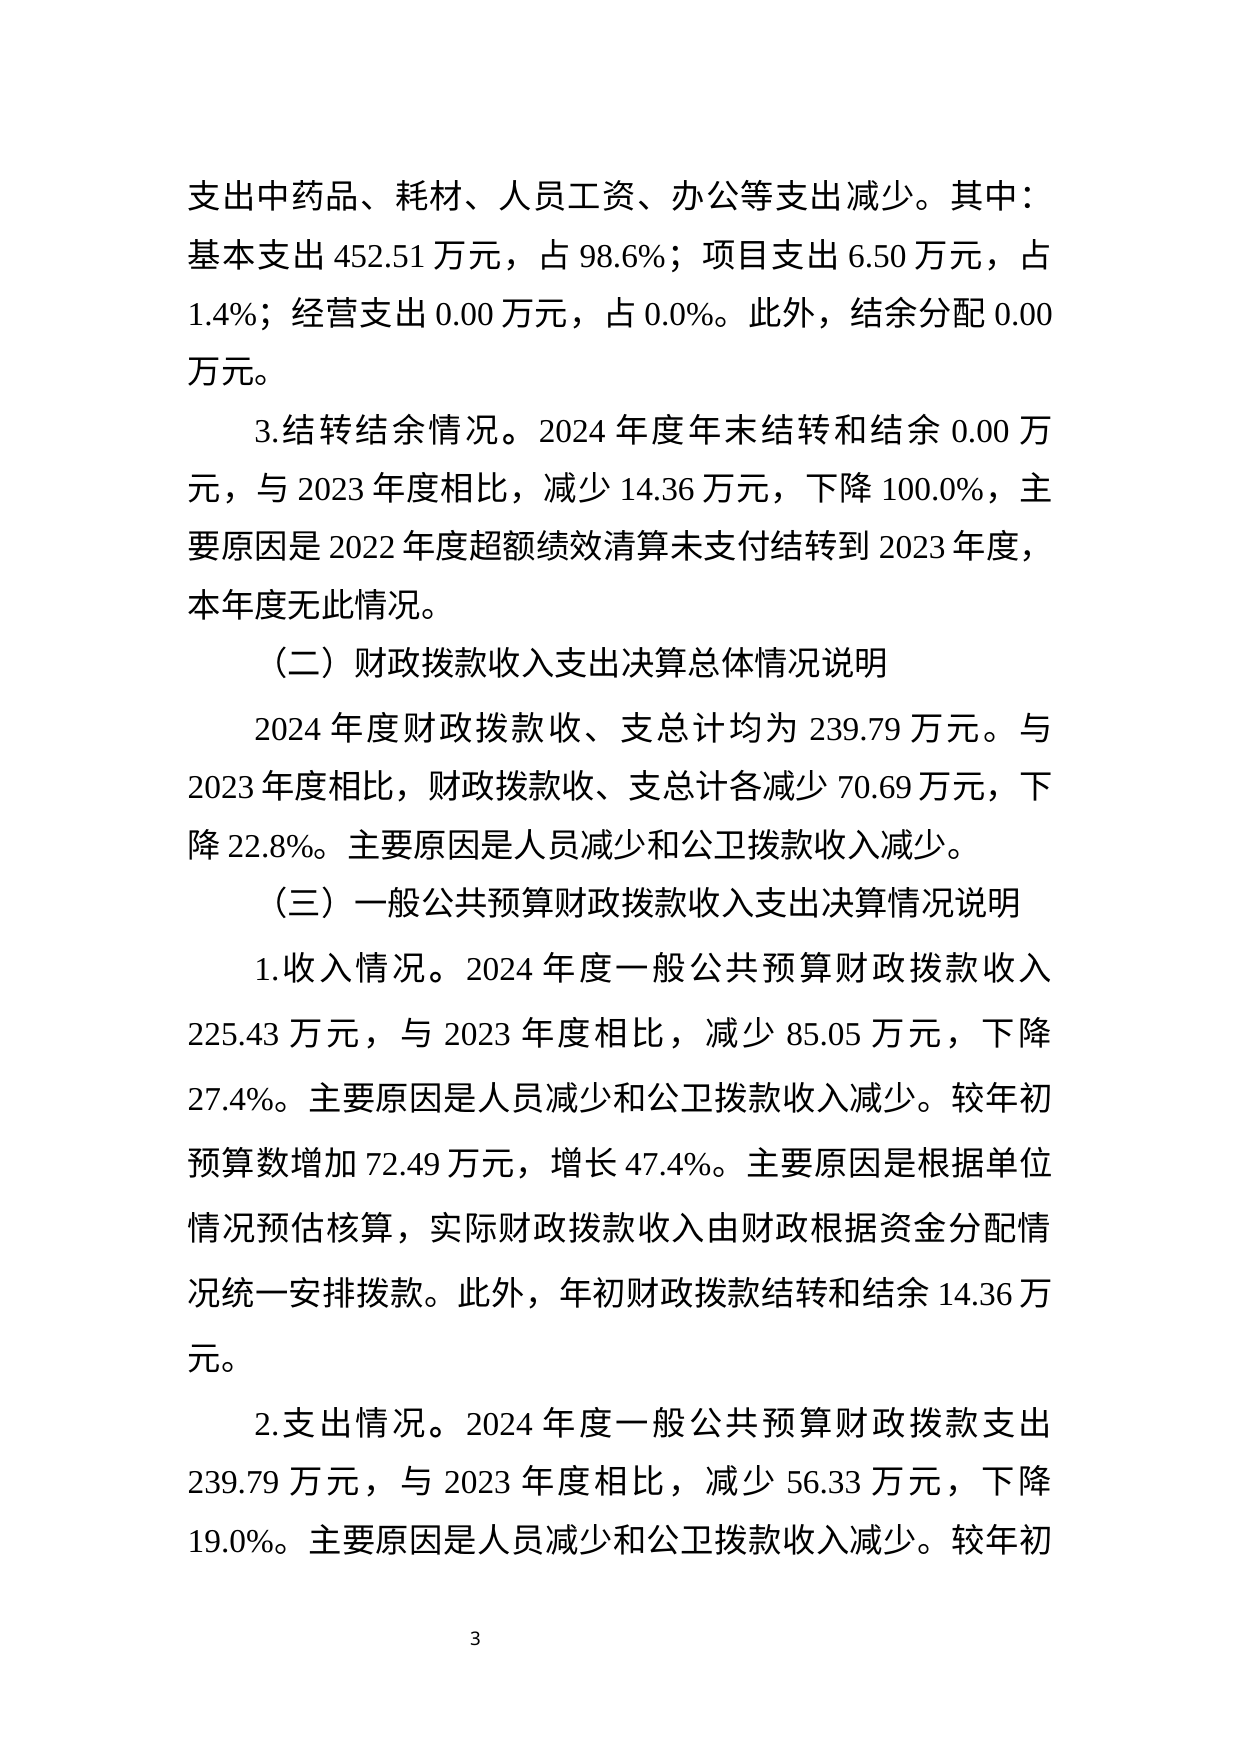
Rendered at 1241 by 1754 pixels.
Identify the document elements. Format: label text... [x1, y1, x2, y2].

text （三）一般公共预算财政拨款收入支出决算情况说明 [187, 869, 1053, 934]
text （二）财政拨款收入支出决算总体情况说明 [187, 629, 1053, 694]
text 2024年度财政拨款收、支总计均为239.79万元。与2023年度相比，财政拨款收、支总计各减少70.69万元，下降22.8%。主要原因是人员减少和公卫拨款收入减少。 [187, 694, 1053, 869]
text 3.结转结余情况。2024年度年末结转和结余0.00万元，与2023年度相比，减少14.36万元，下降100.0%，主要原因是2022年度超额绩效清算未支付结转到2023年度，本年度无此情况。 [187, 395, 1053, 629]
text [187, 162, 1053, 395]
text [187, 1389, 1053, 1564]
text 1.收入情况。2024年度一般公共预算财政拨款收入225.43万元，与2023年度相比，减少85.05万元，下降27.4%。主要原因是人员减少和公卫拨款收入减少。较年初预算数增加72.49万元，增长47.4%。主要原因是根据单位情况预估核算，实际财政拨款收入由财政根据资金分配情况统一安排拨款。此外，年初财政拨款结转和结余14.36万元。 [187, 934, 1053, 1389]
